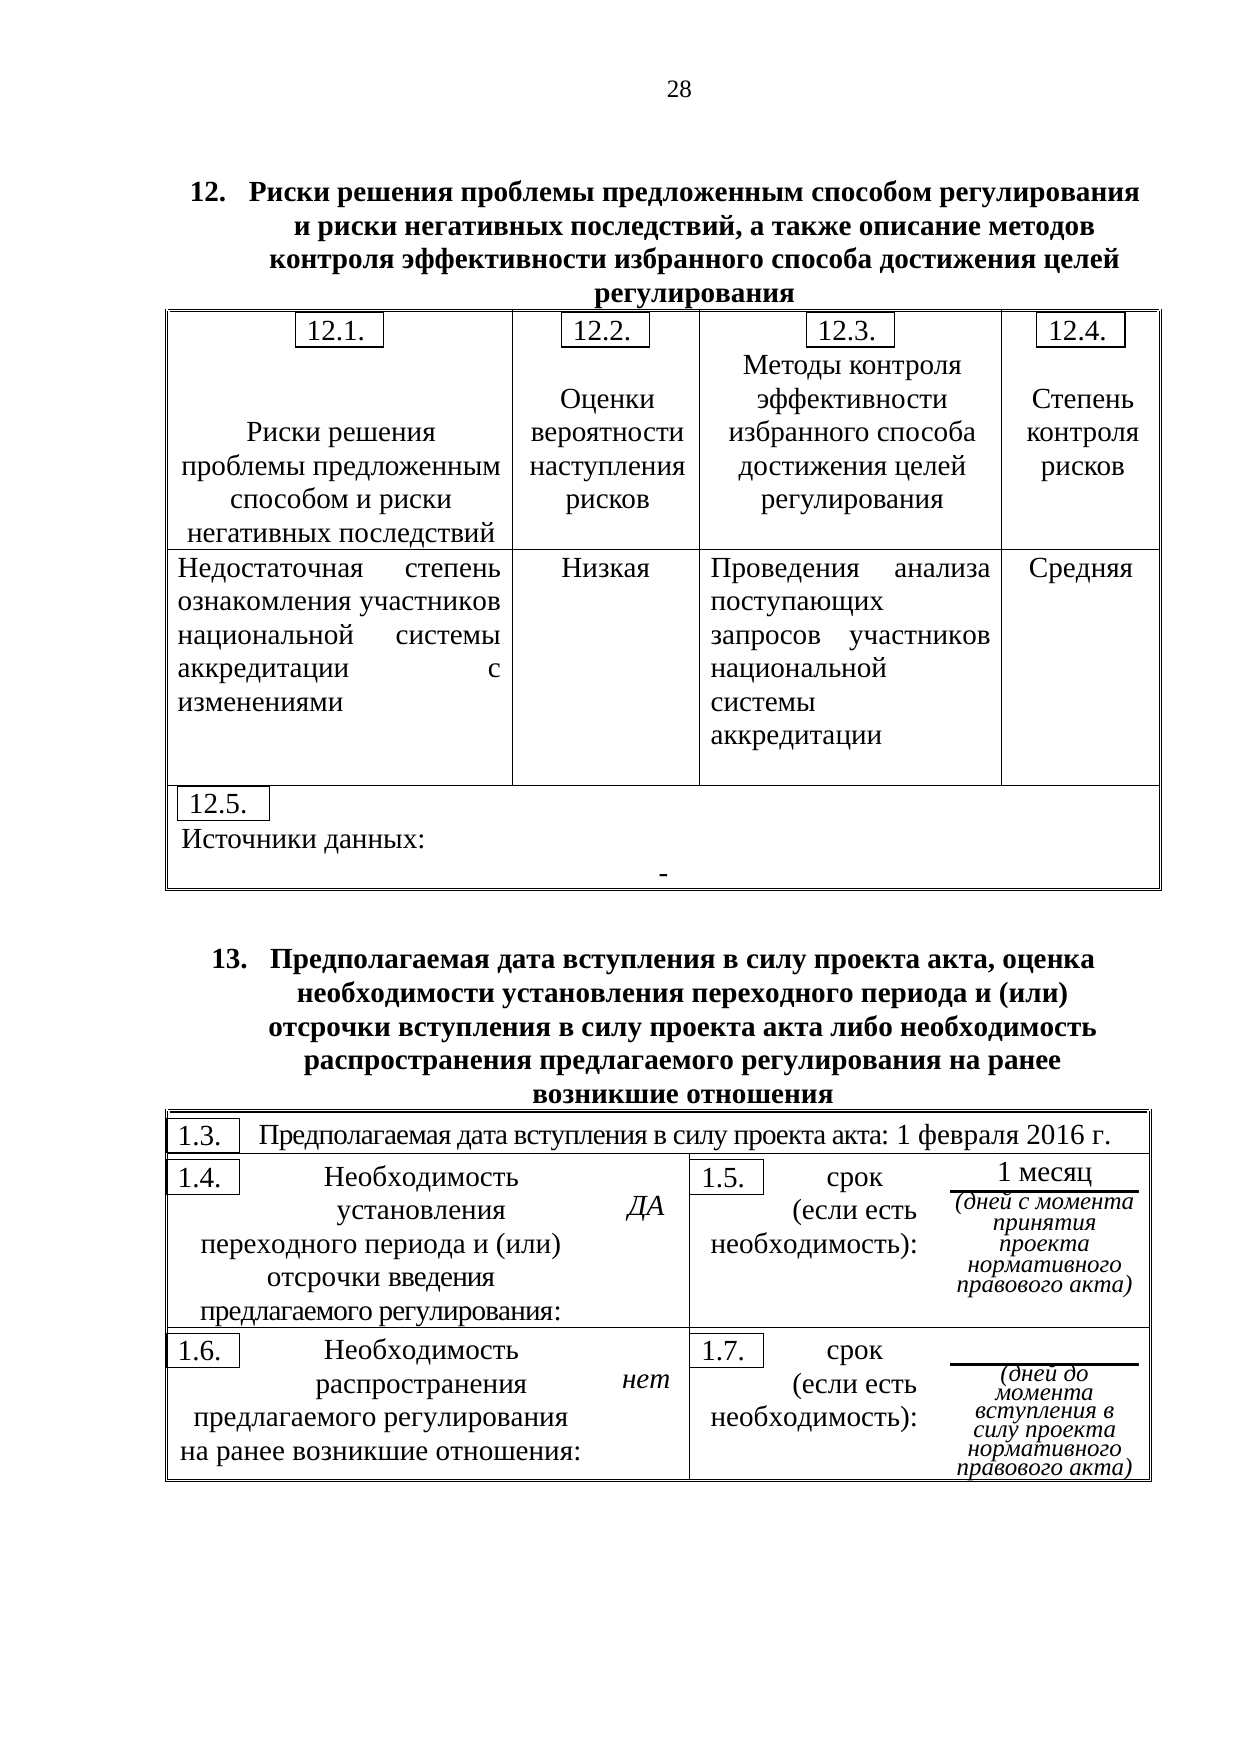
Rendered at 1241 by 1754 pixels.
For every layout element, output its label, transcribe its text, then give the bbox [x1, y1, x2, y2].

table_cell (дней до момента вступления в силу проекта нормативного правового акта) [939, 1328, 1149, 1479]
table_cell ДА [595, 1154, 689, 1327]
table_cell Источники данных: - [168, 786, 1159, 888]
table_cell срок (если есть необходимость): [690, 1328, 939, 1479]
table_cell Методы контроля эффективности избранного способа достижения целей регулирования [700, 312, 1001, 549]
table_cell Проведения анализа поступающих запросов участников национальной системы аккредитации [700, 550, 1001, 784]
table_cell Необходимость установления переходного периода и (или) отсрочки введения предлагаемого регулирования: [168, 1154, 595, 1327]
table_cell Предполагаемая дата вступления в силу проекта акта: 1 февраля 2016 г. [166, 1109, 1150, 1153]
table_cell Средняя [1002, 550, 1159, 784]
table_header Риски решения проблемы предложенным способом регулирования и риски негативных последствий, а также описание методов контроля эффективности избранного способа достижения целей регулирования [166, 175, 1160, 309]
table_cell Недостаточная степень ознакомления участников национальной системы аккредитации с изменениями [168, 550, 512, 784]
table_cell Степень контроля рисков [1002, 309, 1160, 549]
table_cell срок (если есть необходимость): [690, 1154, 939, 1327]
table_header Предполагаемая дата вступления в силу проекта акта, оценка необходимости установления переходного периода и (или) отсрочки вступления в силу проекта акта либо необходимость распространения предлагаемого регулирования на ранее возникшие отношения [166, 942, 1136, 1109]
table_cell Оценки вероятности наступления рисков [513, 312, 699, 549]
table_cell Риски решения проблемы предложенным способом и риски негативных последствий [168, 310, 512, 549]
table_cell Низкая [513, 550, 699, 784]
table_cell 1 месяц (дней с момента принятия проекта нормативного правового акта) [939, 1154, 1149, 1327]
table_cell Необходимость распространения предлагаемого регулирования на ранее возникшие отношения: [168, 1328, 595, 1479]
table_cell нет [595, 1328, 689, 1479]
